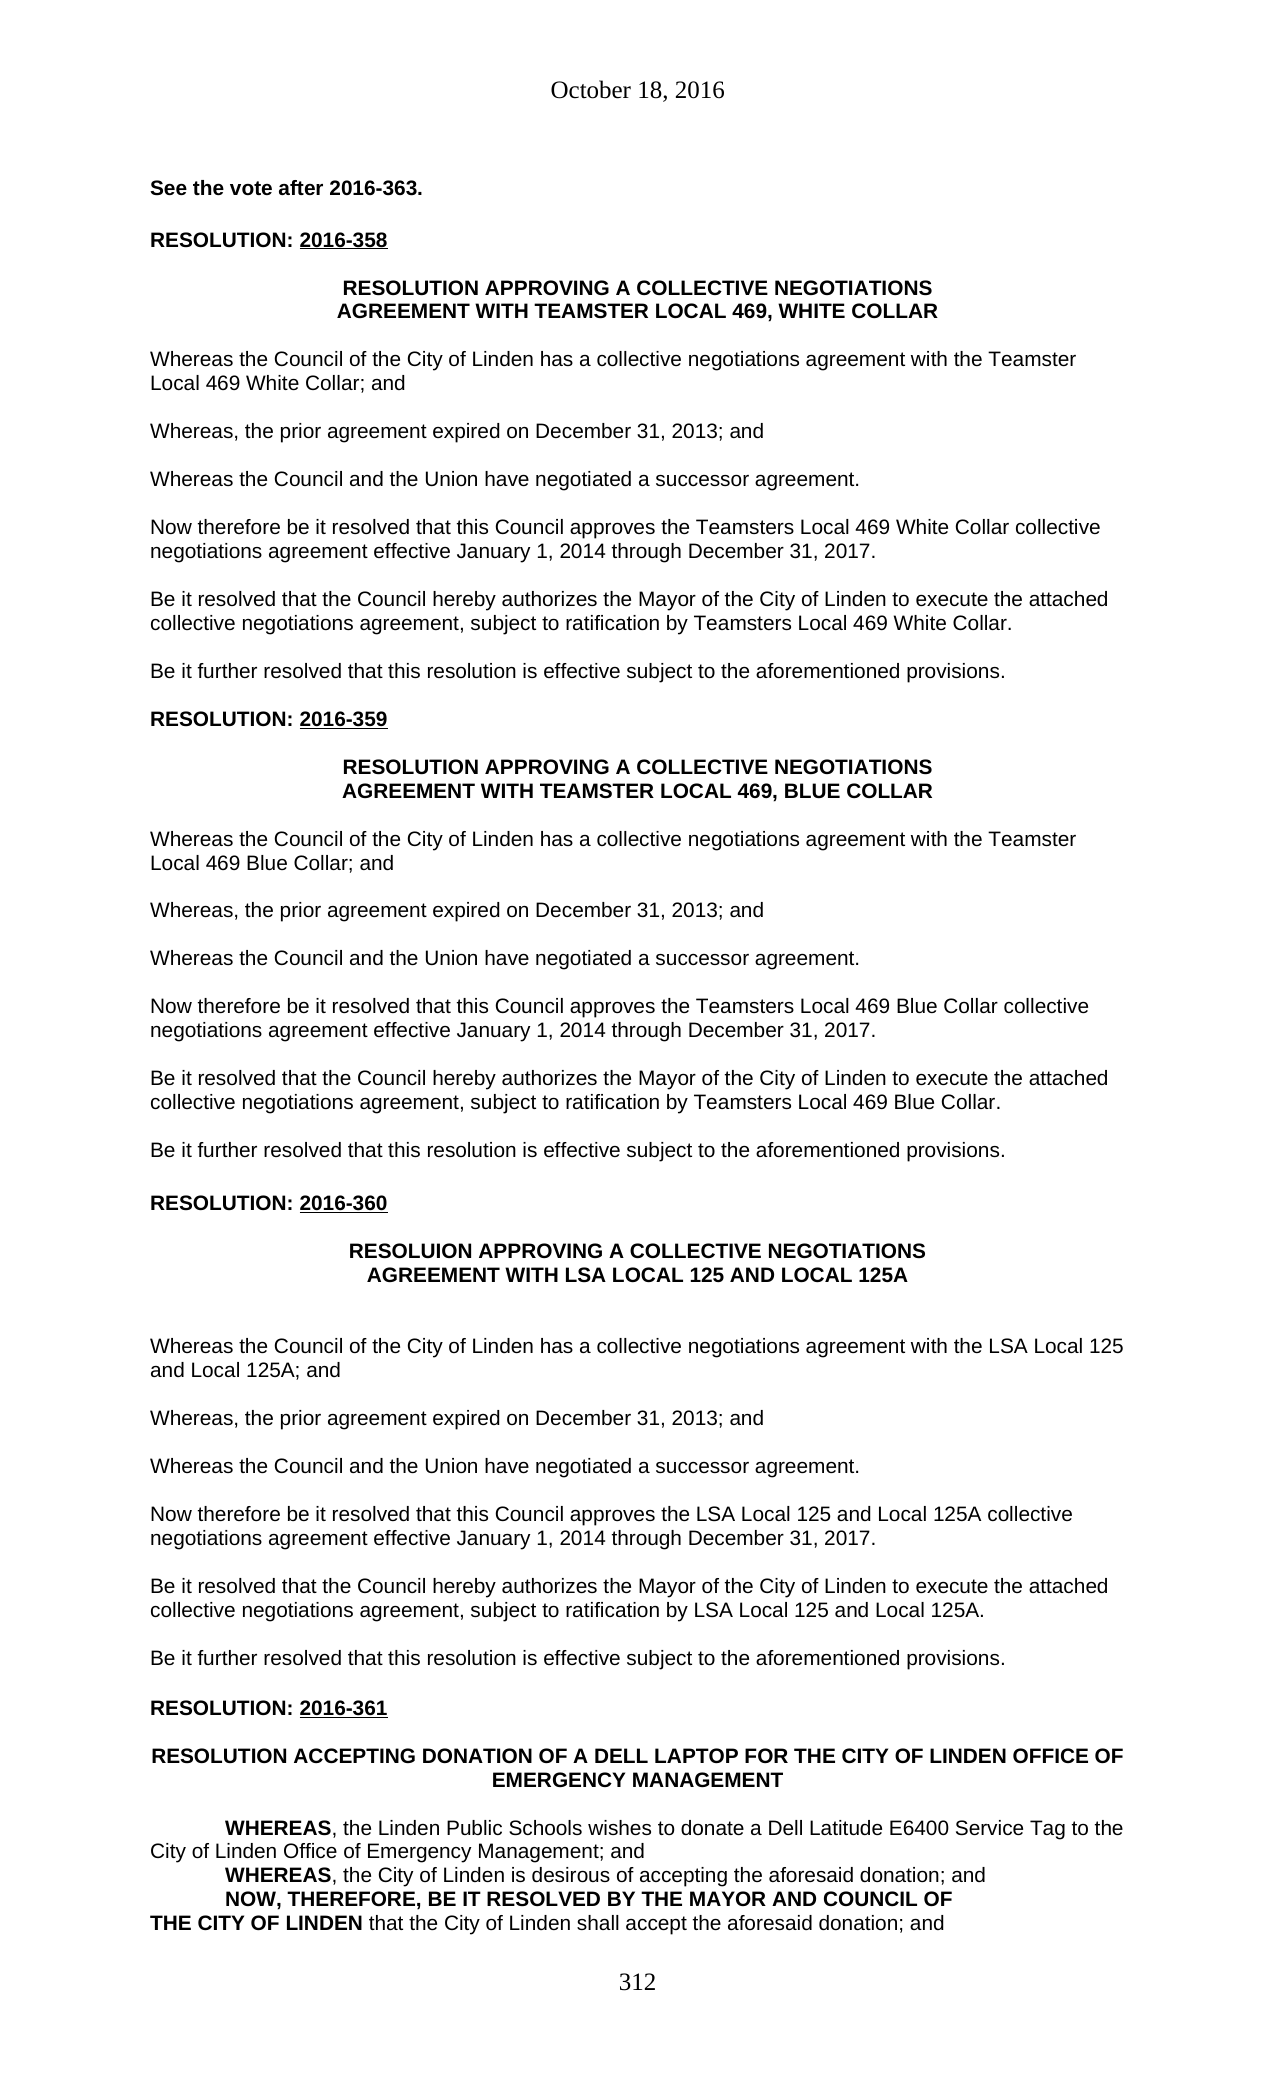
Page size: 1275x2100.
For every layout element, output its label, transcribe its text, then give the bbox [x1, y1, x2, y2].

text Be it further resolved that this resolution is effective subject to the aforementioned provisions. [150, 1138, 1125, 1162]
text Whereas the Council of the City of Linden has a collective negotiations agreement with the LSA Local 125 and Local 125A; and [150, 1334, 1125, 1382]
text RESOLUTION: 2016-361 [150, 1696, 1125, 1719]
text Be it resolved that the Council hereby authorizes the Mayor of the City of Linden to execute the attached collective negotiations agreement, subject to ratification by Teamsters Local 469 White Collar. [150, 587, 1125, 635]
text Whereas, the prior agreement expired on December 31, 2013; and [150, 898, 1125, 922]
text WHEREAS, the City of Linden is desirous of accepting the aforesaid donation; and [150, 1863, 1125, 1887]
text Whereas the Council of the City of Linden has a collective negotiations agreement with the Teamster Local 469 Blue Collar; and [150, 826, 1125, 874]
text Be it resolved that the Council hereby authorizes the Mayor of the City of Linden to execute the attached collective negotiations agreement, subject to ratification by LSA Local 125 and Local 125A. [150, 1574, 1125, 1622]
text AGREEMENT WITH TEAMSTER LOCAL 469, WHITE COLLAR [150, 299, 1125, 323]
text RESOLUTION: 2016-360 [150, 1191, 1125, 1214]
text Be it resolved that the Council hereby authorizes the Mayor of the City of Linden to execute the attached collective negotiations agreement, subject to ratification by Teamsters Local 469 Blue Collar. [150, 1066, 1125, 1114]
text Whereas the Council and the Union have negotiated a successor agreement. [150, 946, 1125, 970]
text AGREEMENT WITH LSA LOCAL 125 AND LOCAL 125A [150, 1262, 1125, 1286]
text Whereas the Council of the City of Linden has a collective negotiations agreement with the Teamster Local 469 White Collar; and [150, 347, 1125, 395]
text WHEREAS, the Linden Public Schools wishes to donate a Dell Latitude E6400 Service Tag to the City of Linden Office of Emergency Management; and [150, 1815, 1125, 1863]
text Whereas the Council and the Union have negotiated a successor agreement. [150, 1454, 1125, 1478]
text See the vote after 2016-363. [150, 176, 1125, 200]
text Be it further resolved that this resolution is effective subject to the aforementioned provisions. [150, 1646, 1125, 1670]
text RESOLUION APPROVING A COLLECTIVE NEGOTIATIONS [150, 1238, 1125, 1262]
text RESOLUTION ACCEPTING DONATION OF A DELL LAPTOP FOR THE CITY OF LINDEN OFFICE OF EMERGENCY MANAGEMENT [150, 1743, 1125, 1791]
text RESOLUTION APPROVING A COLLECTIVE NEGOTIATIONS [150, 275, 1125, 299]
text Whereas the Council and the Union have negotiated a successor agreement. [150, 467, 1125, 491]
text THE CITY OF LINDEN that the City of Linden shall accept the aforesaid donation; and [150, 1911, 1125, 1935]
text Now therefore be it resolved that this Council approves the Teamsters Local 469 Blue Collar collective negotiations agreement effective January 1, 2014 through December 31, 2017. [150, 994, 1125, 1042]
text RESOLUTION: 2016-359 [150, 707, 1125, 731]
text AGREEMENT WITH TEAMSTER LOCAL 469, BLUE COLLAR [150, 778, 1125, 802]
text RESOLUTION: 2016-358 [150, 227, 1125, 251]
text Whereas, the prior agreement expired on December 31, 2013; and [150, 419, 1125, 443]
text Whereas, the prior agreement expired on December 31, 2013; and [150, 1406, 1125, 1430]
text Be it further resolved that this resolution is effective subject to the aforementioned provisions. [150, 659, 1125, 683]
text Now therefore be it resolved that this Council approves the Teamsters Local 469 White Collar collective negotiations agreement effective January 1, 2014 through December 31, 2017. [150, 515, 1125, 563]
text Now therefore be it resolved that this Council approves the LSA Local 125 and Local 125A collective negotiations agreement effective January 1, 2014 through December 31, 2017. [150, 1502, 1125, 1550]
text RESOLUTION APPROVING A COLLECTIVE NEGOTIATIONS [150, 754, 1125, 778]
text NOW, THEREFORE, BE IT RESOLVED BY THE MAYOR AND COUNCIL OF [150, 1887, 1125, 1911]
